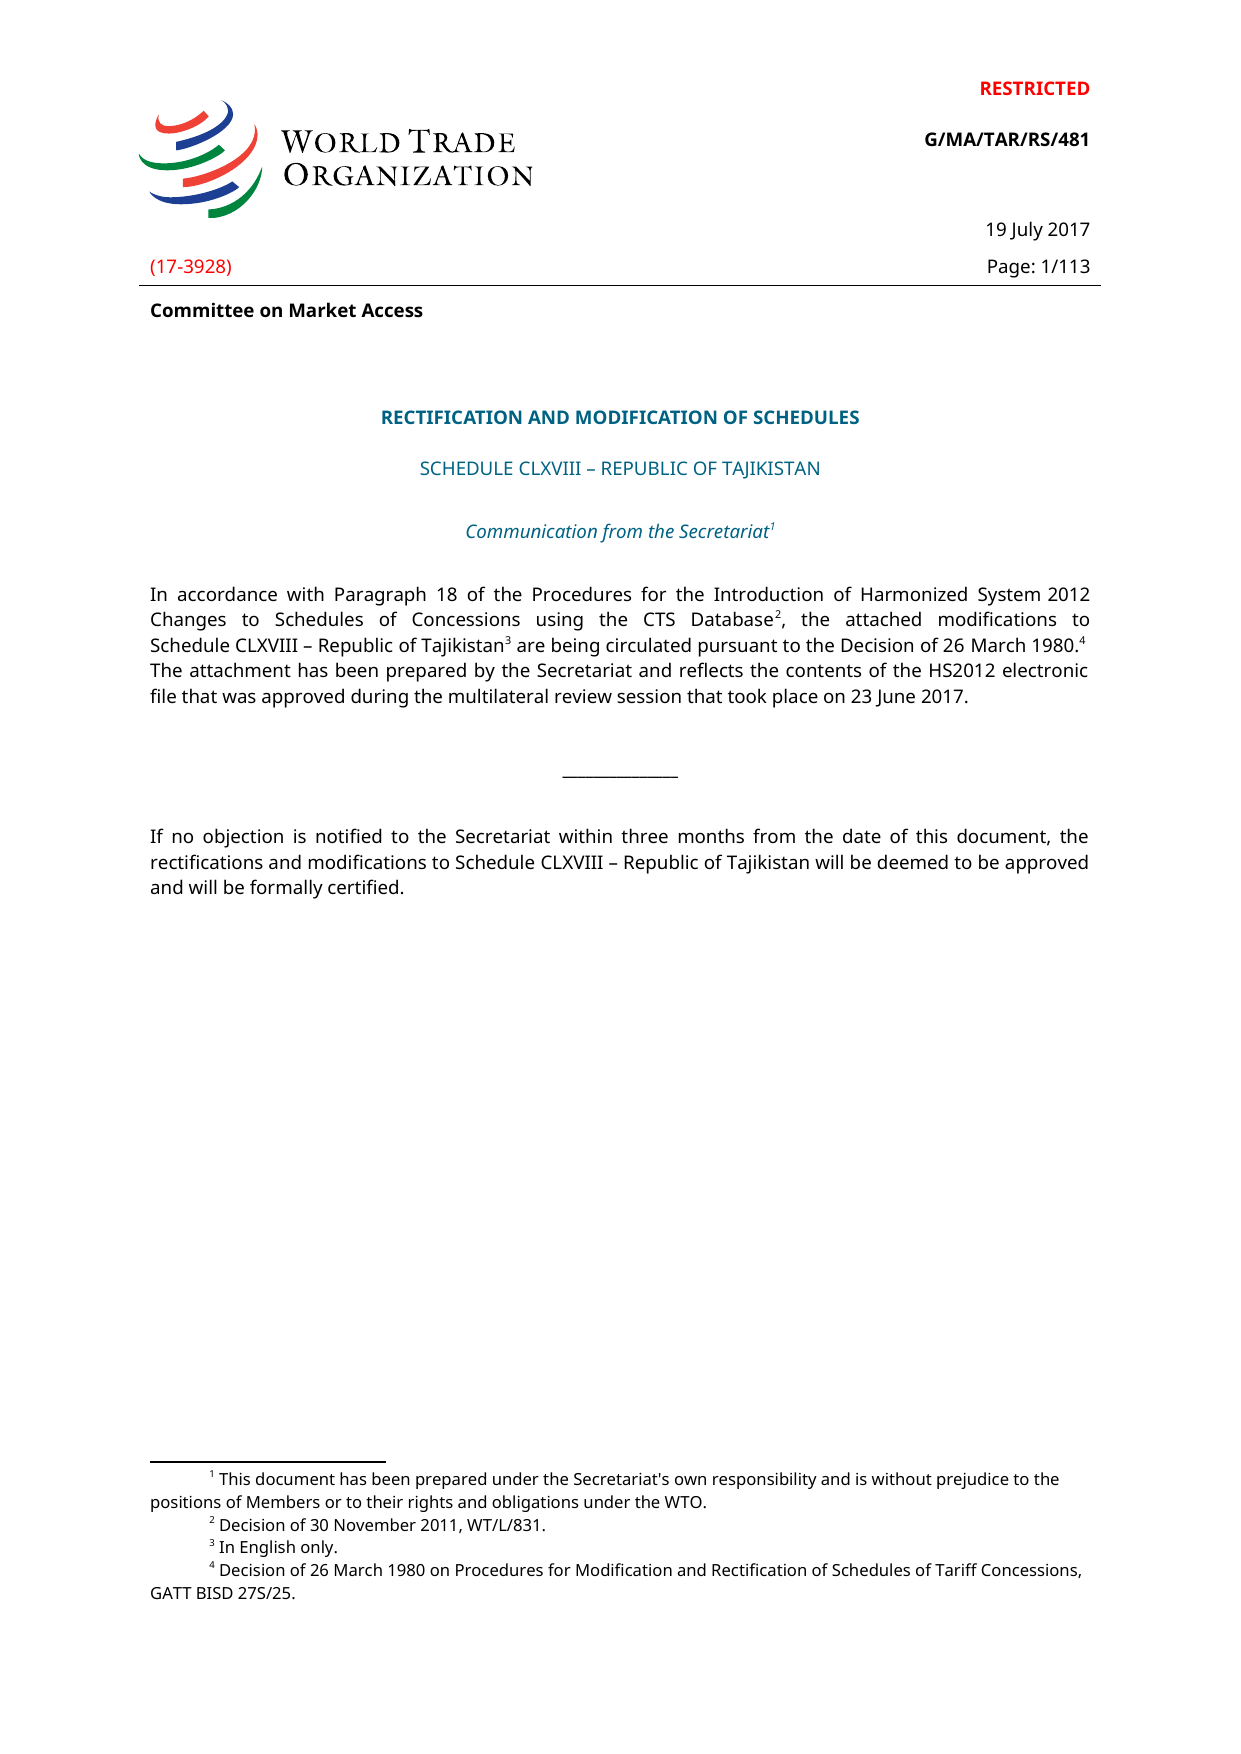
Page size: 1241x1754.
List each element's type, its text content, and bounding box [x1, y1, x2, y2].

text _______________ [150, 756, 1090, 781]
text If no objection is notified to the Secretariat within three months from the date of this document, the rectifications and modifications to Schedule CLXVIII – Republic of Tajikistan will be deemed to be approved and will be formally certified. [150, 824, 1090, 900]
title SCHEDULE CLXVIII – REPUBLIC OF Tajikistan [150, 455, 1090, 481]
title Communication from the Secretariat [150, 518, 1090, 544]
text In accordance with Paragraph 18 of the Procedures for the Introduction of Harmonized System 2012 Changes to Schedules of Concessions using the CTS Database, the attached modifications to Schedule CLXVIII – Republic of Tajikistan are being circulated pursuant to the Decision of 26 March 1980. The attachment has been prepared by the Secretariat and reflects the contents of the HS2012 electronic file that was approved during the multilateral review session that took place on 23 June 2017. [150, 581, 1090, 709]
title rectification and modification of schedules [150, 405, 1090, 430]
